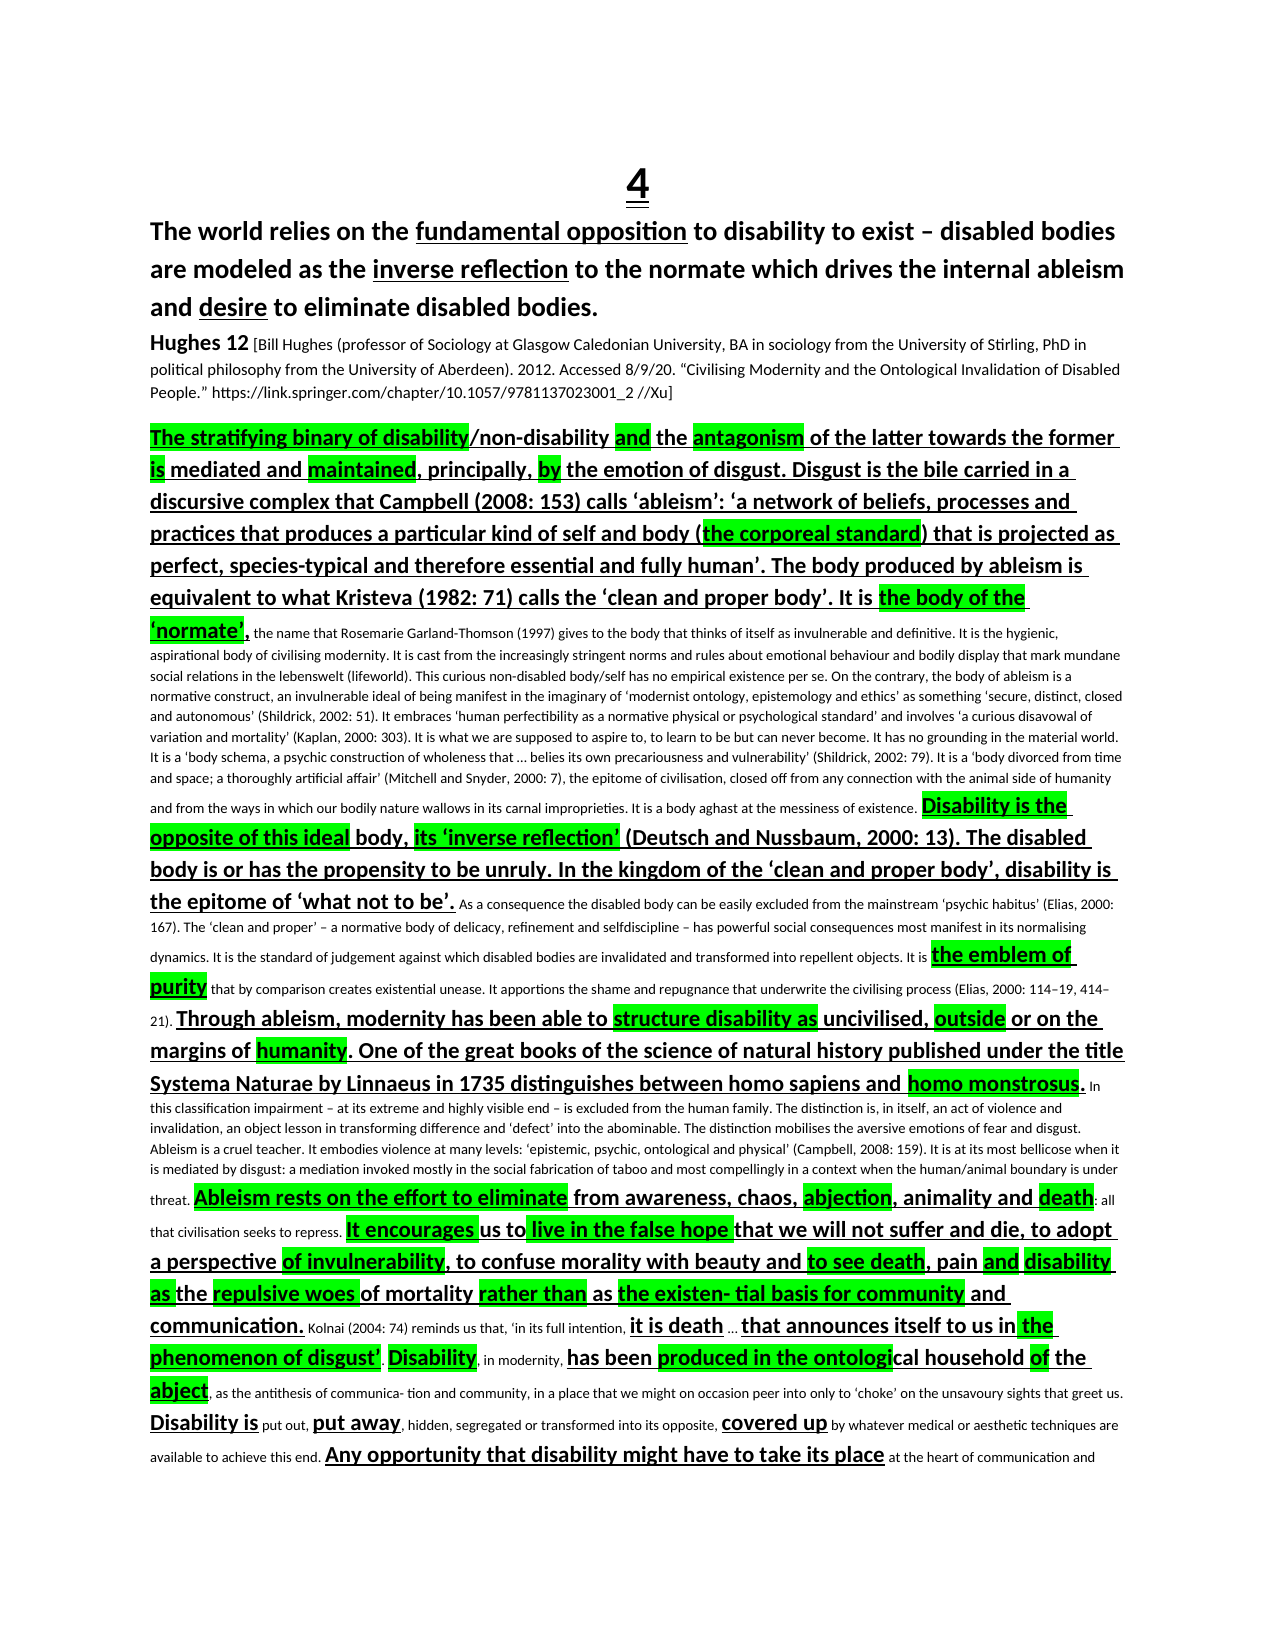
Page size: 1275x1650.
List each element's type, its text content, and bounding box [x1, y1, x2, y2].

subtitle 4 [150, 154, 1125, 210]
subtitle The world relies on the fundamental opposition to disability to exist – disabled bodies are modeled as the inverse reflection to the normate which drives the internal ableism and desire to eliminate disabled bodies. [150, 214, 1125, 323]
text Hughes 12 [Bill Hughes (professor of Sociology at Glasgow Caledonian University, BA in sociology from the University of Stirling, PhD in political philosophy from the University of Aberdeen). 2012. Accessed 8/9/20. “Civilising Modernity and the Ontological Invalidation of Disabled People.” https://link.springer.com/chapter/10.1057/9781137023001_2 //Xu] [150, 328, 1125, 403]
